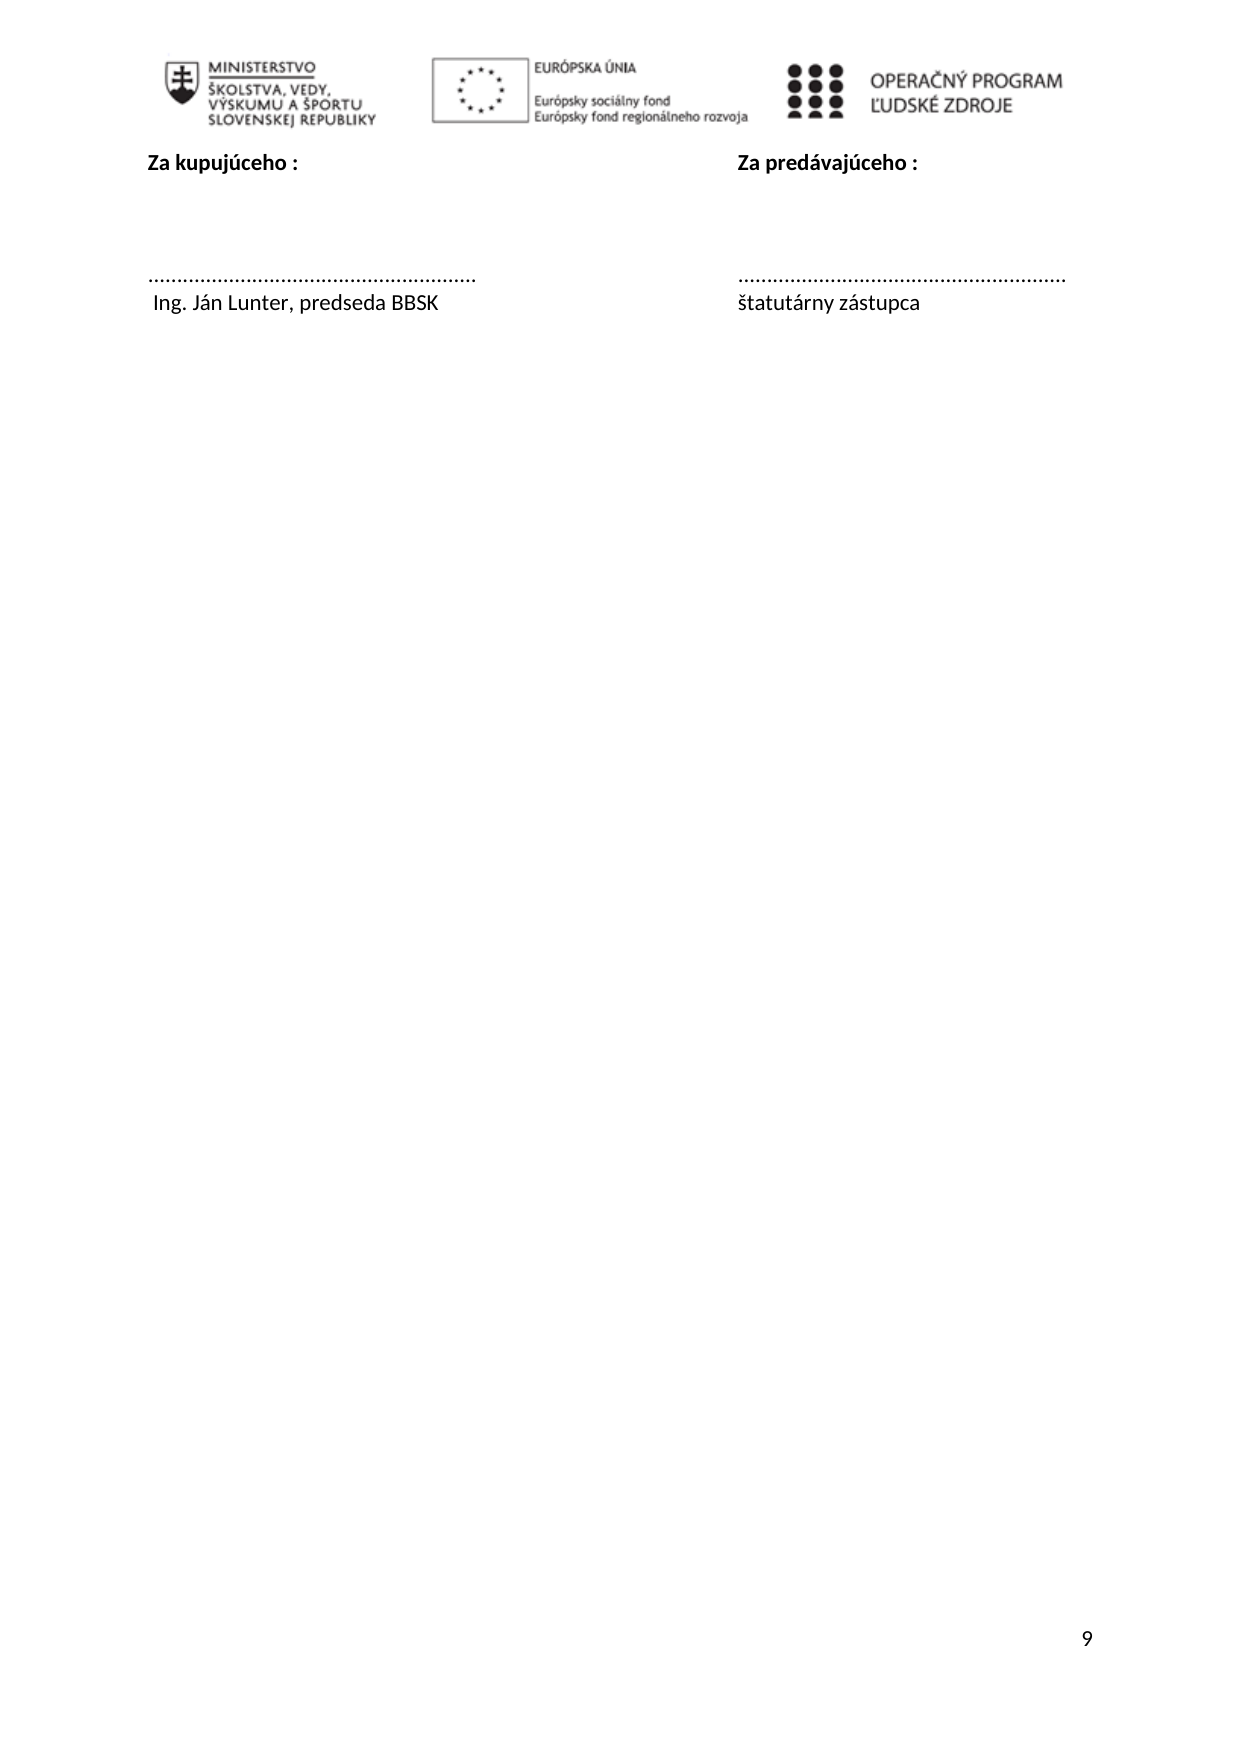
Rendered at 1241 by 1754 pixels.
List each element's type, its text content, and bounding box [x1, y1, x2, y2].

text Za kupujúceho : Za predávajúceho : [148, 148, 1093, 176]
picture [147, 32, 1092, 166]
text Ing. Ján Lunter, predseda BBSK štatutárny zástupca [148, 288, 1093, 316]
text ......................................................... ......................................................... [148, 260, 1093, 288]
